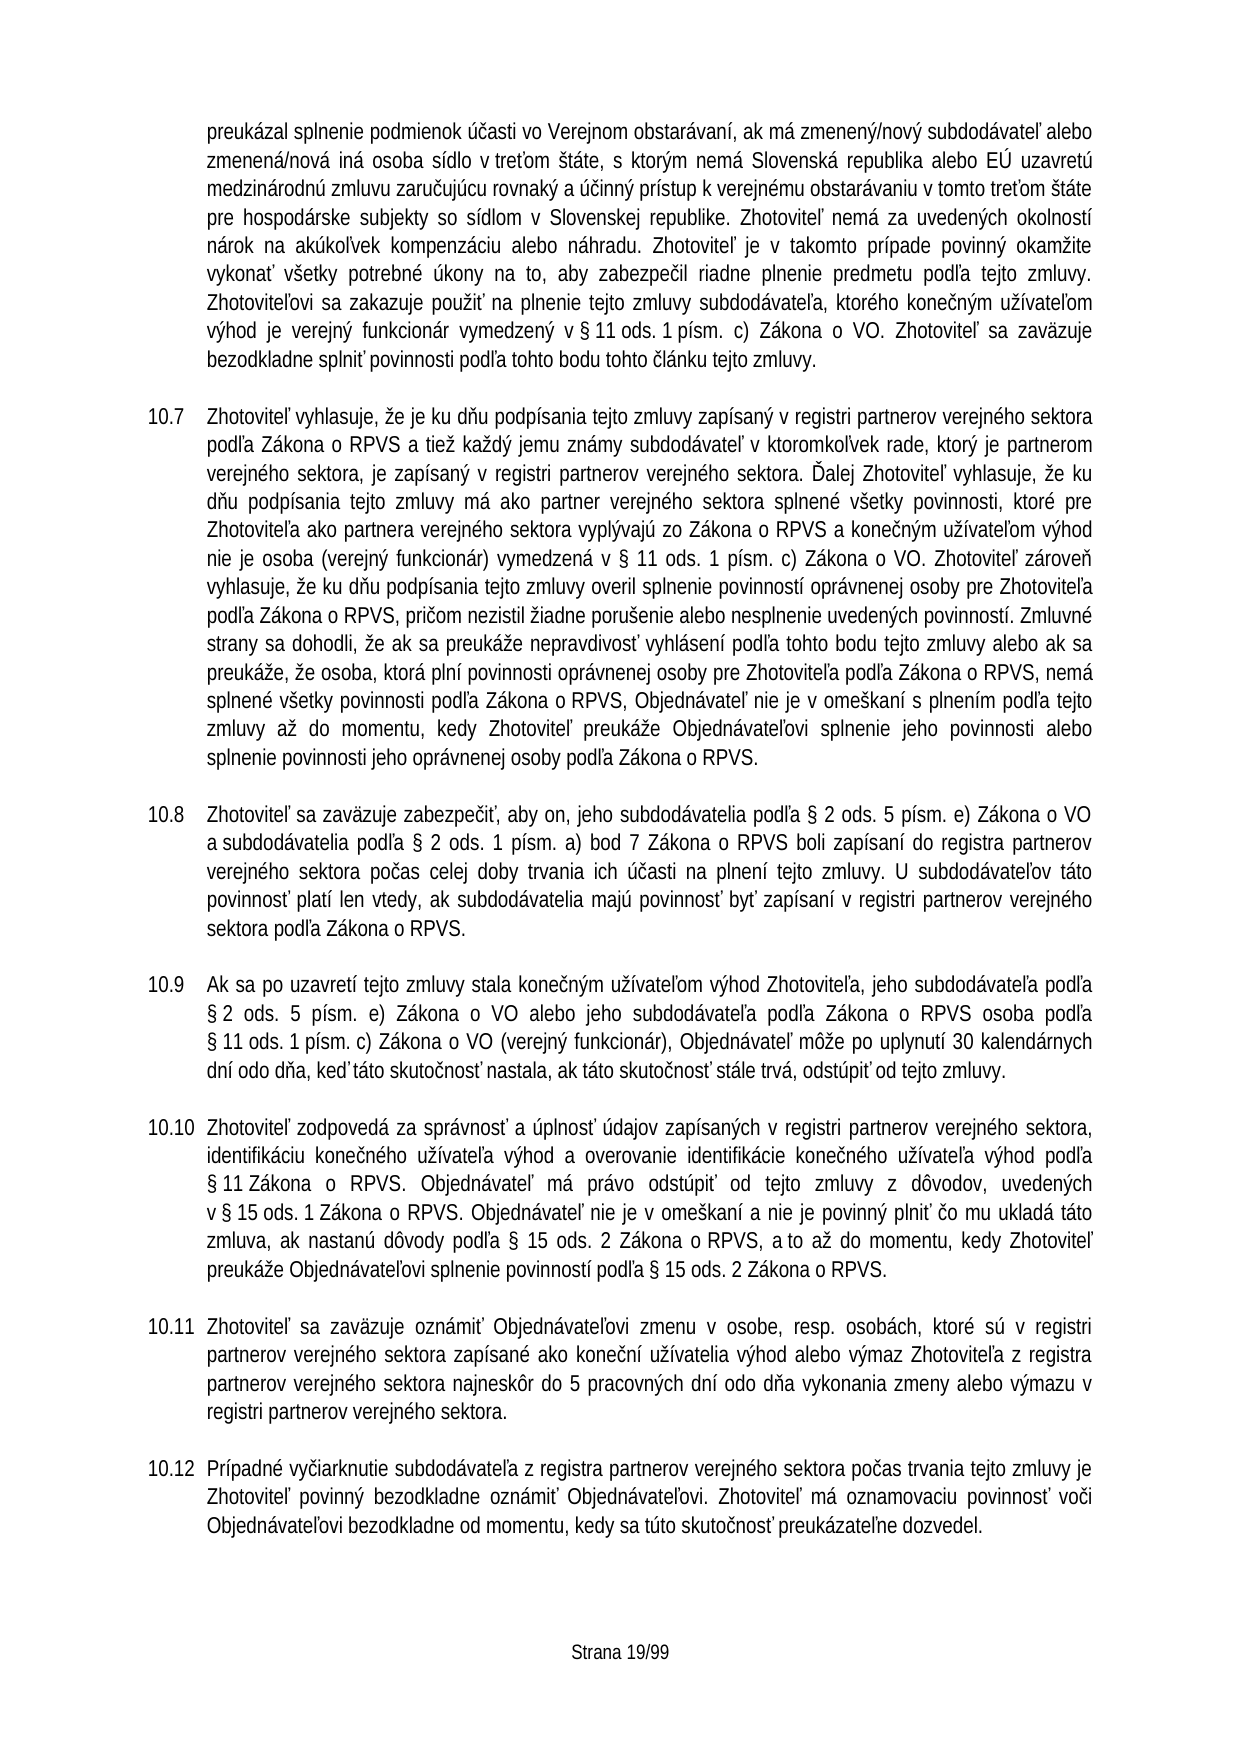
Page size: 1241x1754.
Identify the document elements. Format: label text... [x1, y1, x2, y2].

list Zhotoviteľ vyhlasuje, že je ku dňu podpísania tejto zmluvy zapísaný v registri partnerov verejného sektora podľa Zákona o RPVS a tiež každý jemu známy subdodávateľ v ktoromkoľvek rade, ktorý je partnerom verejného sektora, je zapísaný v registri partnerov verejného sektora. Ďalej Zhotoviteľ vyhlasuje, že ku dňu podpísania tejto zmluvy má ako partner verejného sektora splnené všetky povinnosti, ktoré pre Zhotoviteľa ako partnera verejného sektora vyplývajú zo Zákona o RPVS a konečným užívateľom výhod nie je osoba (verejný funkcionár) vymedzená v § 11 ods. 1 písm. c) Zákona o VO. Zhotoviteľ zároveň vyhlasuje, že ku dňu podpísania tejto zmluvy overil splnenie povinností oprávnenej osoby pre Zhotoviteľa podľa Zákona o RPVS, pričom nezistil žiadne porušenie alebo nesplnenie uvedených povinností. Zmluvné strany sa dohodli, že ak sa preukáže nepravdivosť vyhlásení podľa tohto bodu tejto zmluvy alebo ak sa preukáže, že osoba, ktorá plní povinnosti oprávnenej osoby pre Zhotoviteľa podľa Zákona o RPVS, nemá splnené všetky povinnosti podľa Zákona o RPVS, Objednávateľ nie je v omeškaní s plnením podľa tejto zmluvy až do momentu, kedy Zhotoviteľ preukáže Objednávateľovi splnenie jeho povinnosti alebo splnenie povinnosti jeho oprávnenej osoby podľa Zákona o RPVS. [148, 403, 1093, 770]
list Zhotoviteľ sa zaväzuje oznámiť Objednávateľovi zmenu v osobe, resp. osobách, ktoré sú v registri partnerov verejného sektora zapísané ako koneční užívatelia výhod alebo výmaz Zhotoviteľa z registra partnerov verejného sektora najneskôr do 5 pracovných dní odo dňa vykonania zmeny alebo výmazu v registri partnerov verejného sektora. [148, 1313, 1093, 1424]
list Prípadné vyčiarknutie subdodávateľa z registra partnerov verejného sektora počas trvania tejto zmluvy je Zhotoviteľ povinný bezodkladne oznámiť Objednávateľovi. Zhotoviteľ má oznamovaciu povinnosť voči Objednávateľovi bezodkladne od momentu, kedy sa túto skutočnosť preukázateľne dozvedel. [148, 1455, 1093, 1538]
list Zhotoviteľ sa zaväzuje zabezpečiť, aby on, jeho subdodávatelia podľa § 2 ods. 5 písm. e) Zákona o VO a subdodávatelia podľa § 2 ods. 1 písm. a) bod 7 Zákona o RPVS boli zapísaní do registra partnerov verejného sektora počas celej doby trvania ich účasti na plnení tejto zmluvy. U subdodávateľov táto povinnosť platí len vtedy, ak subdodávatelia majú povinnosť byť zapísaní v registri partnerov verejného sektora podľa Zákona o RPVS. [148, 801, 1093, 941]
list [148, 118, 1093, 372]
list Zhotoviteľ zodpovedá za správnosť a úplnosť údajov zapísaných v registri partnerov verejného sektora, identifikáciu konečného užívateľa výhod a overovanie identifikácie konečného užívateľa výhod podľa § 11 Zákona o RPVS. Objednávateľ má právo odstúpiť od tejto zmluvy z dôvodov, uvedených v § 15 ods. 1 Zákona o RPVS. Objednávateľ nie je v omeškaní a nie je povinný plniť čo mu ukladá táto zmluva, ak nastanú dôvody podľa § 15 ods. 2 Zákona o RPVS, a to až do momentu, kedy Zhotoviteľ preukáže Objednávateľovi splnenie povinností podľa § 15 ods. 2 Zákona o RPVS. [148, 1113, 1093, 1282]
list Ak sa po uzavretí tejto zmluvy stala konečným užívateľom výhod Zhotoviteľa, jeho subdodávateľa podľa § 2 ods. 5 písm. e) Zákona o VO alebo jeho subdodávateľa podľa Zákona o RPVS osoba podľa § 11 ods. 1 písm. c) Zákona o VO (verejný funkcionár), Objednávateľ môže po uplynutí 30 kalendárnych dní odo dňa, keď táto skutočnosť nastala, ak táto skutočnosť stále trvá, odstúpiť od tejto zmluvy. [148, 971, 1093, 1083]
